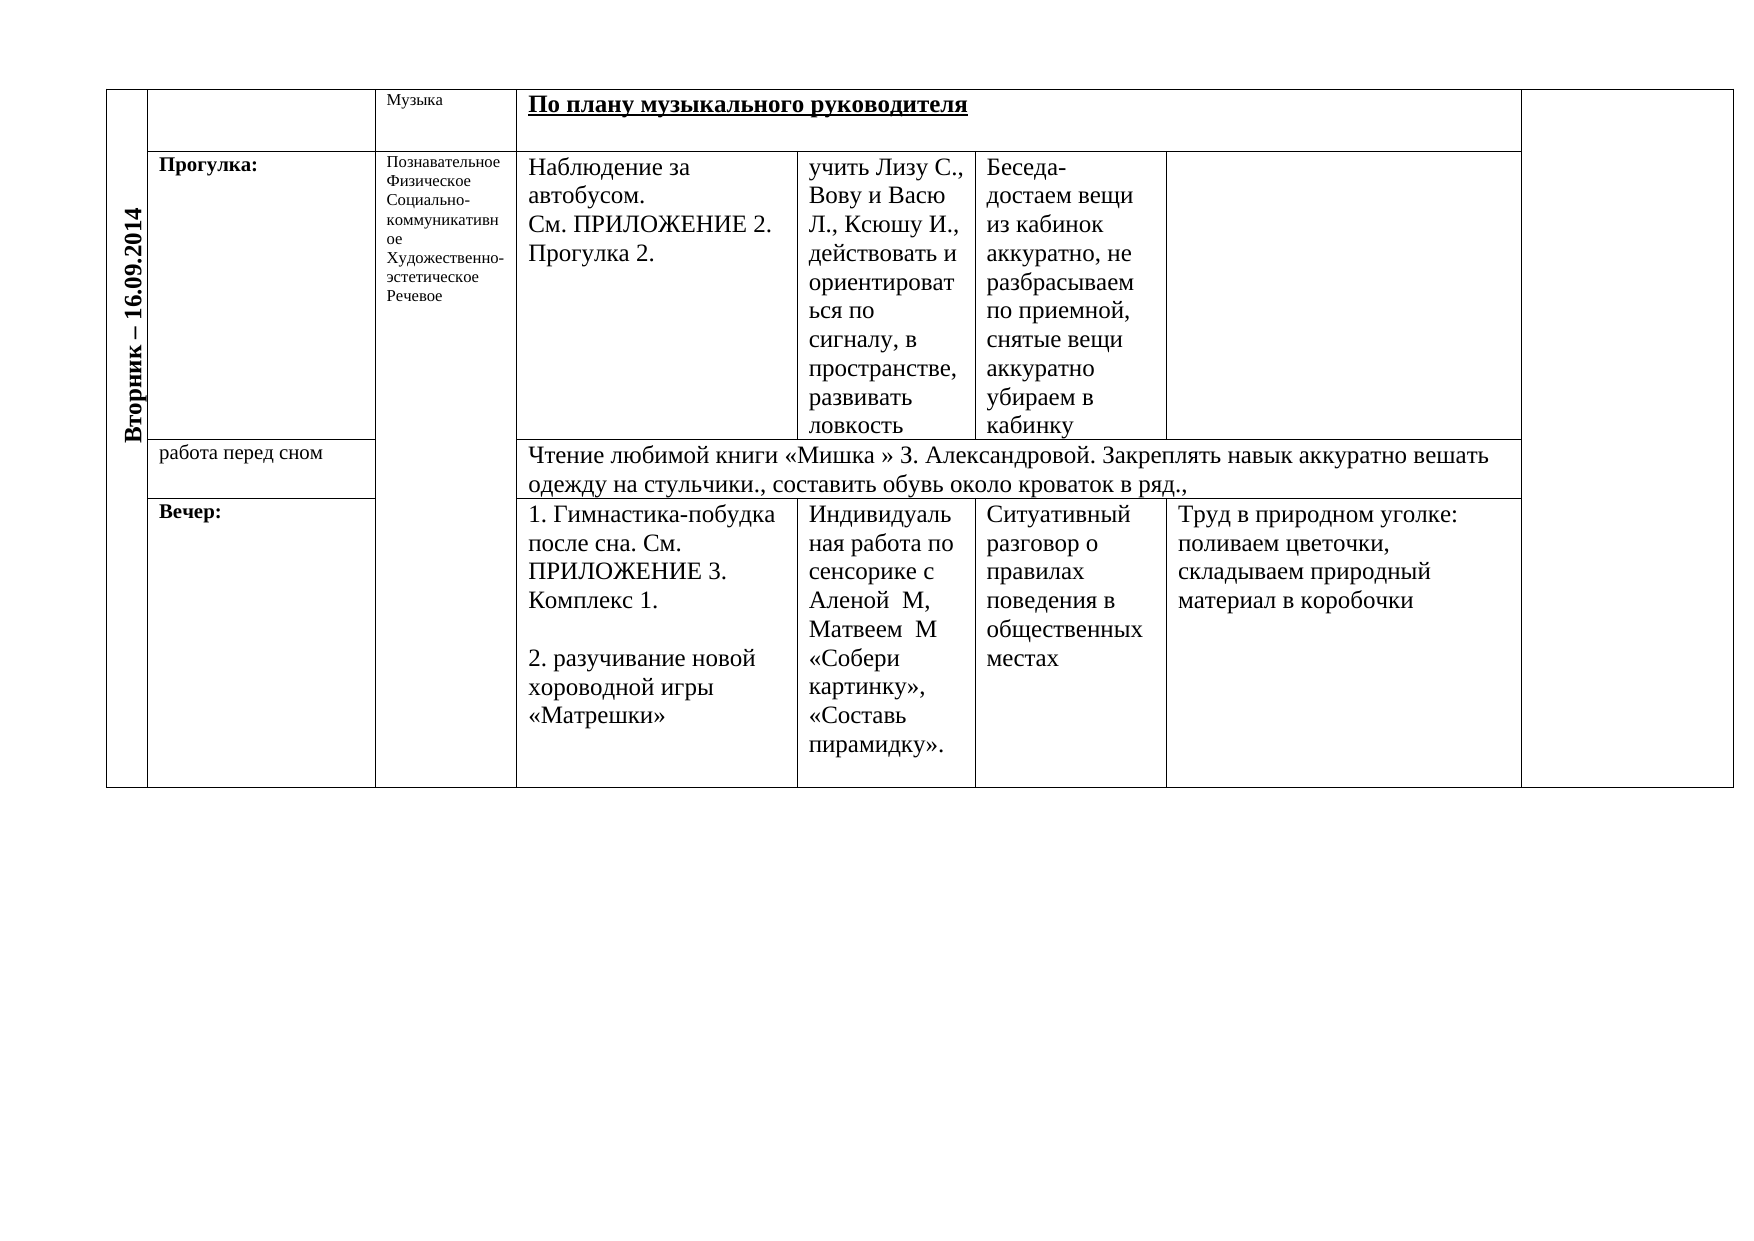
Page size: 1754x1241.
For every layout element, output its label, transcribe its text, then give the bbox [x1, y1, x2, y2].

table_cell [148, 90, 375, 151]
table_cell Наблюдение за автобусом. См. ПРИЛОЖЕНИЕ 2. Прогулка 2. [517, 152, 797, 439]
table_cell Музыка [376, 90, 516, 151]
table_cell работа перед сном [148, 440, 375, 498]
table_cell Вечер: [148, 499, 375, 787]
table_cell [376, 152, 516, 787]
table_cell [1167, 152, 1521, 439]
table_cell По плану музыкального руководителя [517, 90, 1521, 151]
table_cell 1. Гимнастика-побудка после сна. См. ПРИЛОЖЕНИЕ 3. Комплекс 1. 2. разучивание новой хороводной игры «Матрешки» [517, 499, 797, 787]
table_cell Индивидуальная работа по сенсорике с Аленой М, Матвеем М «Собери картинку», «Составь пирамидку». [798, 499, 975, 787]
table_cell Прогулка: [148, 152, 375, 439]
table_cell Чтение любимой книги «Мишка » З. Александровой. Закреплять навык аккуратно вешать одежду на стульчики., составить обувь около кроваток в ряд., [517, 440, 1521, 498]
table_cell Беседа- достаем вещи из кабинок аккуратно, не разбрасываем по приемной, снятые вещи аккуратно убираем в кабинку [976, 152, 1166, 439]
table_cell учить Лизу С., Вову и Васю Л., Ксюшу И., действовать и ориентироваться по сигналу, в пространстве, развивать ловкость [798, 152, 975, 439]
table_cell Труд в природном уголке: поливаем цветочки, складываем природный материал в коробочки [1167, 499, 1521, 787]
table_cell Ситуативный разговор о правилах поведения в общественных местах [976, 499, 1166, 787]
